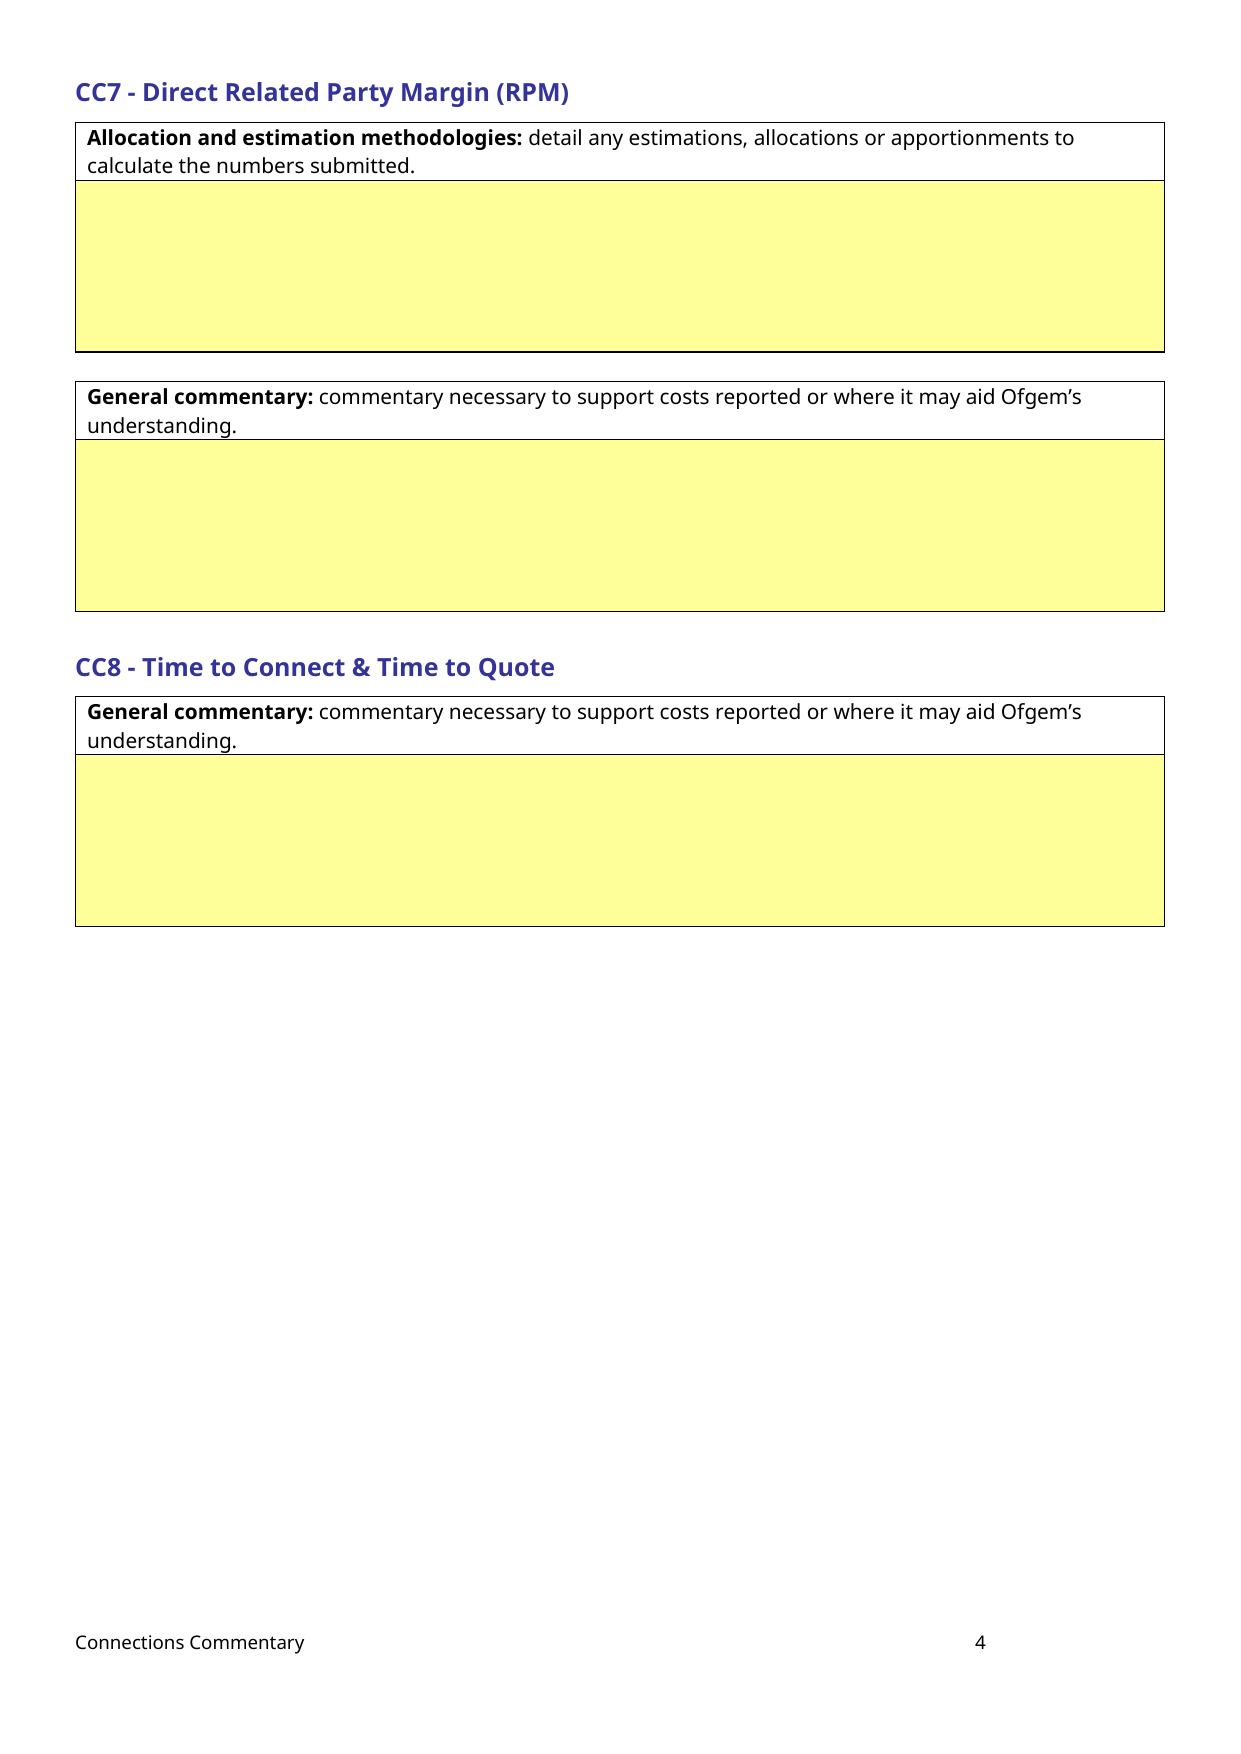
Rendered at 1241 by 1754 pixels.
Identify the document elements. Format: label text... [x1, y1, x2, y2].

table_cell [76, 755, 1164, 926]
subtitle CC7 - Direct Related Party Margin (RPM) [75, 75, 1165, 109]
table_cell [76, 440, 1164, 611]
subtitle CC8 - Time to Connect & Time to Quote [75, 650, 1165, 684]
table_cell [76, 181, 1164, 351]
table_header Allocation and estimation methodologies: detail any estimations, allocations or apportionments to calculate the numbers submitted. [76, 123, 1164, 179]
table_header General commentary: commentary necessary to support costs reported or where it may aid Ofgem’s understanding. [76, 697, 1164, 754]
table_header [76, 382, 1164, 439]
